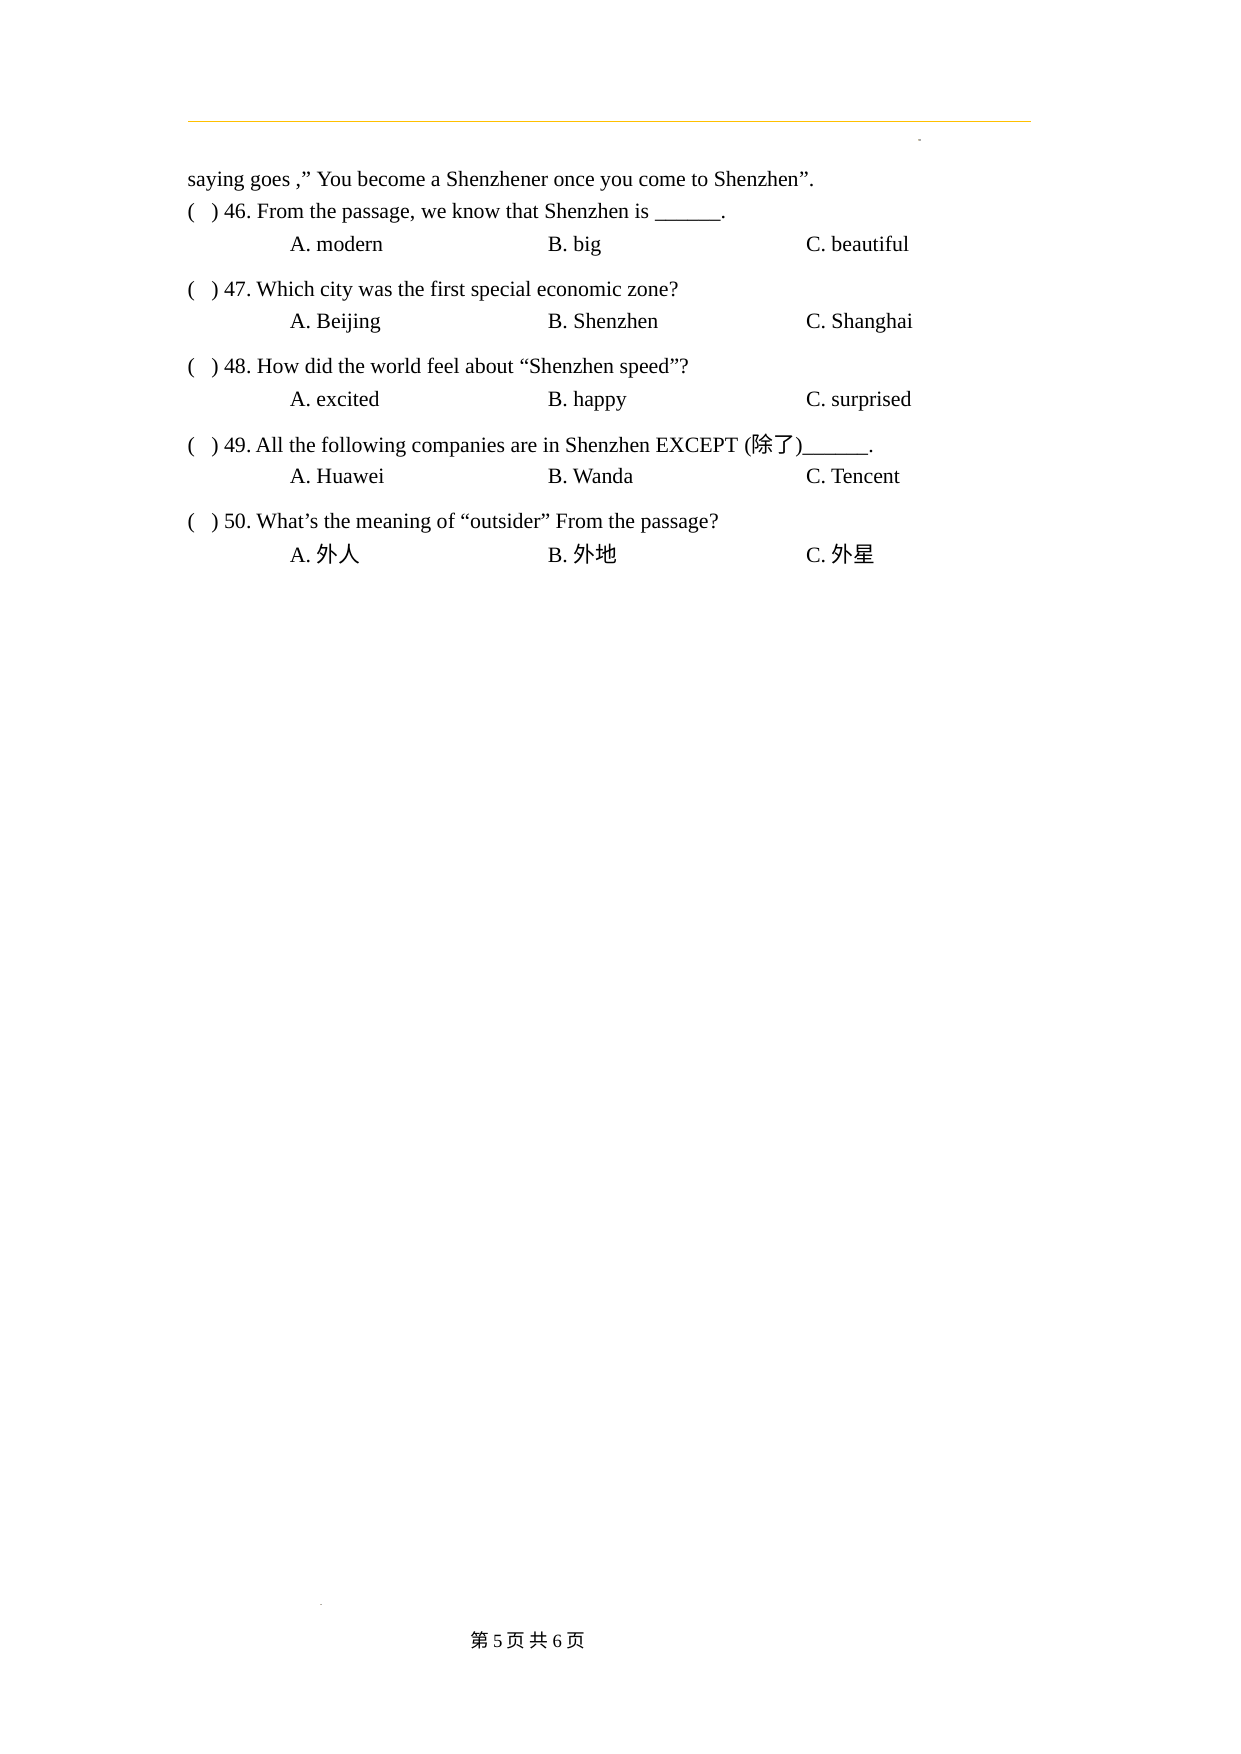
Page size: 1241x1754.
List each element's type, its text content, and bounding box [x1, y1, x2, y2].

table_header C. beautiful [795, 227, 1053, 272]
table_header C. 外星 [795, 537, 1053, 582]
table_header C. surprised [795, 382, 1053, 427]
text ( ) 47. Which city was the first special economic zone? [187, 272, 1053, 304]
table_header C. Shanghai [795, 305, 1053, 349]
table_header B. big [536, 227, 794, 272]
text ( ) 46. From the passage, we know that Shenzhen is ______. [187, 194, 1053, 227]
table_header B. happy [536, 382, 794, 427]
text ( ) 49. All the following companies are in Shenzhen EXCEPT (除了)______. [187, 427, 1053, 459]
table_header B. Shenzhen [536, 305, 794, 349]
text ( ) 50. What’s the meaning of “outsider” From the passage? [187, 504, 1053, 537]
table_header A. Huawei [278, 460, 536, 504]
table_header B. Wanda [536, 460, 794, 504]
table_header A. excited [278, 382, 536, 427]
text ( ) 48. How did the world feel about “Shenzhen speed”? [187, 349, 1053, 382]
table_header A. modern [278, 227, 536, 272]
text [187, 162, 1053, 194]
table_header A. 外人 [278, 537, 536, 582]
table_header A. Beijing [278, 305, 536, 349]
table_header C. Tencent [795, 460, 1053, 504]
table_header B. 外地 [536, 537, 794, 582]
